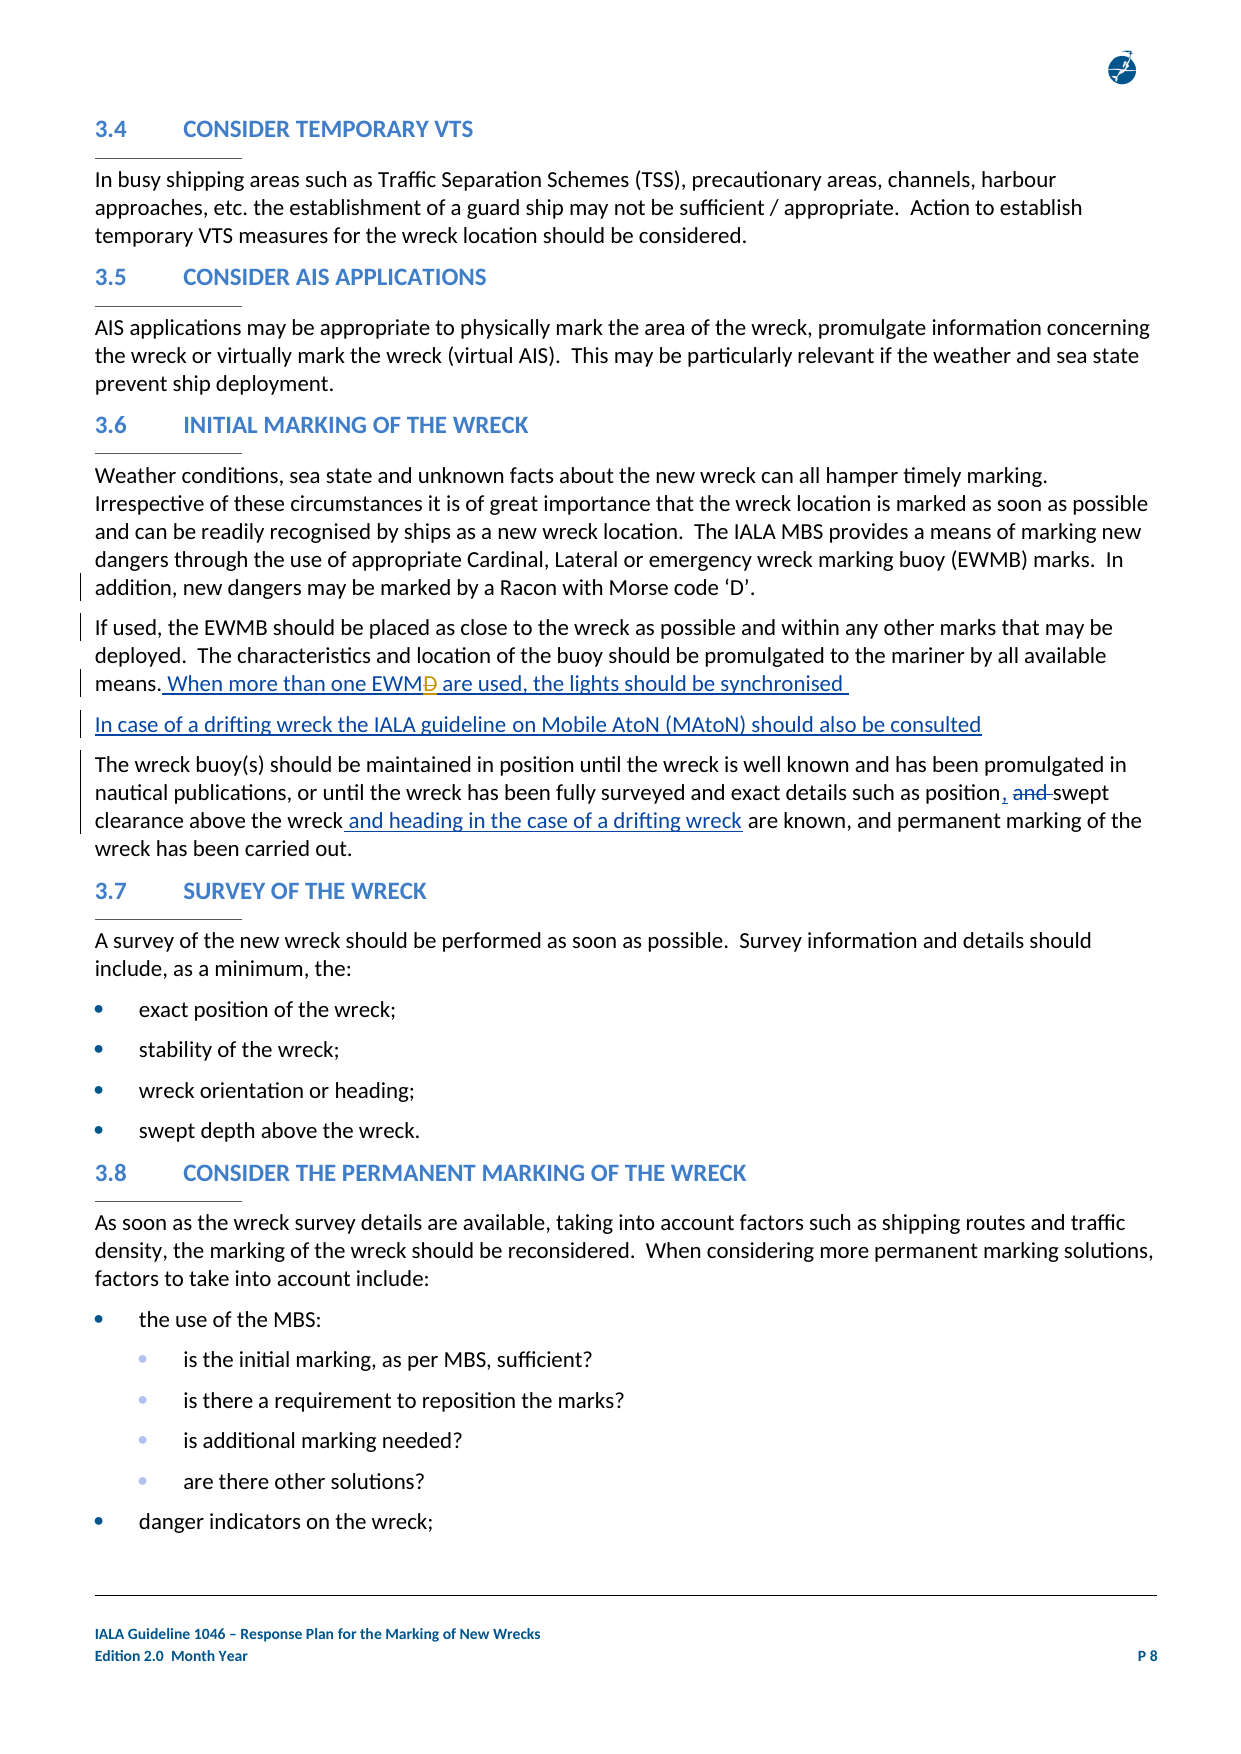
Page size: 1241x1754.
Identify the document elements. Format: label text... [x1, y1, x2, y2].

text swept depth above the wreck. [94, 1116, 1157, 1144]
text is there a requirement to reposition the marks? [139, 1386, 1157, 1414]
subtitle Initial marking of the Wreck [94, 409, 1084, 440]
text is the initial marking, as per MBS, sufficient? [139, 1345, 1157, 1373]
subtitle Consider the permanent marking of the wreck [94, 1157, 1084, 1187]
picture [1077, 0, 1196, 119]
text As soon as the wreck survey details are available, taking into account factors such as shipping routes and traffic density, the marking of the wreck should be reconsidered. When considering more permanent marking solutions, factors to take into account include: [94, 1208, 1157, 1292]
text If used, the EWMB should be placed as close to the wreck as possible and within any other marks that may be deployed. The characteristics and location of the buoy should be promulgated to the mariner by all available means. [94, 613, 1157, 697]
text the use of the MBS: [94, 1305, 1157, 1333]
text exact position of the wreck; [94, 995, 1157, 1023]
text In busy shipping areas such as Traffic Separation Schemes (TSS), precautionary areas, channels, harbour approaches, etc. the establishment of a guard ship may not be sufficient / appropriate. Action to establish temporary VTS measures for the wreck location should be considered. [94, 165, 1157, 249]
text stability of the wreck; [94, 1035, 1157, 1063]
text wreck orientation or heading; [94, 1076, 1157, 1104]
text danger indicators on the wreck; [94, 1507, 1157, 1536]
subtitle Consider Temporary VTS [94, 113, 1084, 144]
text Weather conditions, sea state and unknown facts about the new wreck can all hamper timely marking. Irrespective of these circumstances it is of great importance that the wreck location is marked as soon as possible and can be readily recognised by ships as a new wreck location. The IALA MBS provides a means of marking new dangers through the use of appropriate Cardinal, Lateral or emergency wreck marking buoy (EWMB) marks. In addition, new dangers may be marked by a Racon with Morse code ‘D’. [94, 461, 1157, 601]
subtitle Survey of the wreck [94, 875, 1084, 906]
text are there other solutions? [139, 1467, 1157, 1495]
text A survey of the new wreck should be performed as soon as possible. Survey information and details should include, as a minimum, the: [94, 926, 1157, 982]
text is additional marking needed? [139, 1426, 1157, 1454]
text The wreck buoy(s) should be maintained in position until the wreck is well known and has been promulgated in nautical publications, or until the wreck has been fully surveyed and exact details such as position swept clearance above the wreck are known, and permanent marking of the wreck has been carried out. [94, 750, 1157, 862]
subtitle Consider AIS applications [94, 261, 1084, 292]
text AIS applications may be appropriate to physically mark the area of the wreck, promulgate information concerning the wreck or virtually mark the wreck (virtual AIS). This may be particularly relevant if the weather and sea state prevent ship deployment. [94, 313, 1157, 397]
